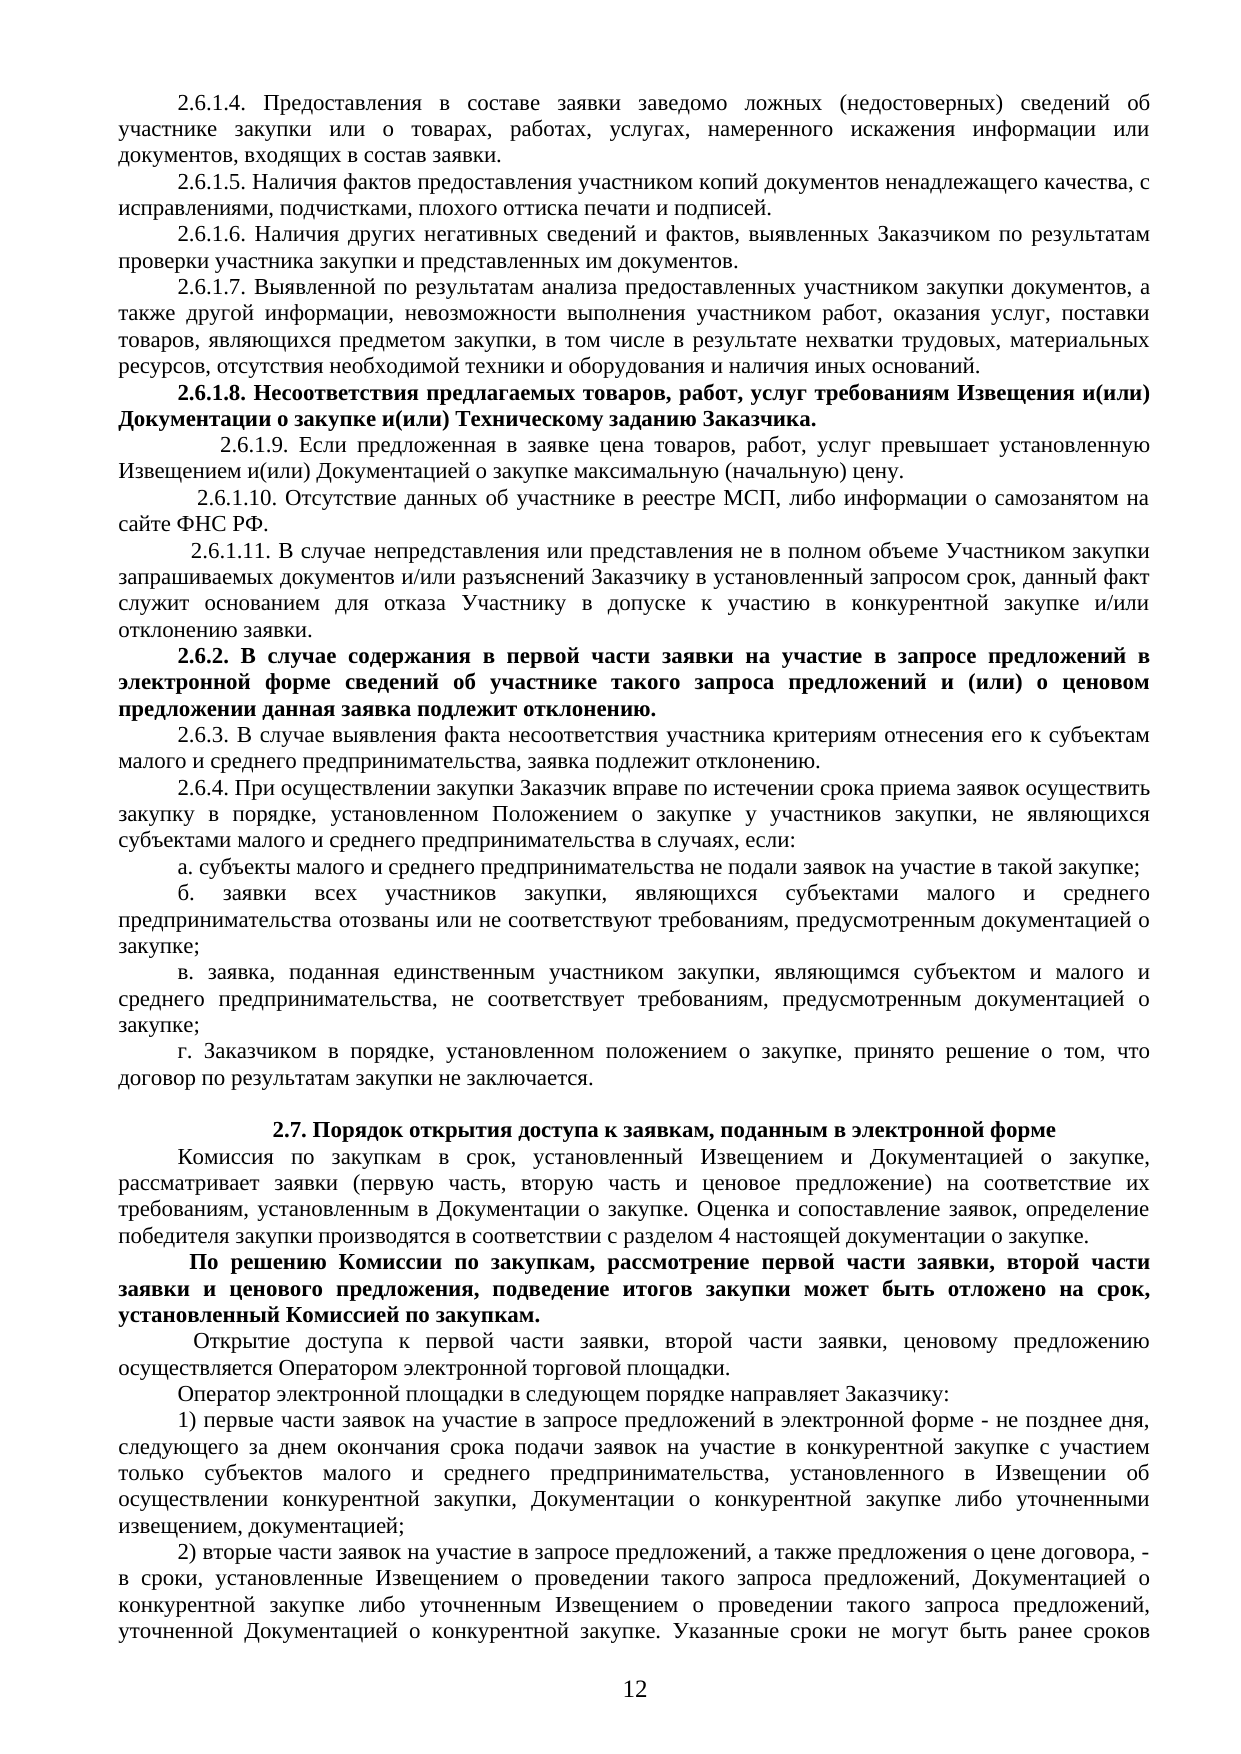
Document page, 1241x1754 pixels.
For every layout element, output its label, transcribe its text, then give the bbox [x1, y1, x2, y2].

text в. заявка, поданная единственным участником закупки, являющимся субъектом и малого и среднего предпринимательства, не соответствует требованиям, предусмотренным документацией о закупке; [118, 958, 1152, 1037]
text 2.6.1.8. Несоответствия предлагаемых товаров, работ, услуг требованиям Извещения и(или) Документации о закупке и(или) Техническому заданию Заказчика. [118, 378, 1152, 431]
text 2.6.2. В случае содержания в первой части заявки на участие в запросе предложений в электронной форме сведений об участнике такого запроса предложений и (или) о ценовом предложении данная заявка подлежит отклонению. [118, 642, 1152, 721]
text г. Заказчиком в порядке, установленном положением о закупке, принято решение о том, что договор по результатам закупки не заключается. [118, 1037, 1152, 1090]
text 2.6.1.6. Наличия других негативных сведений и фактов, выявленных Заказчиком по результатам проверки участника закупки и представленных им документов. [118, 220, 1152, 273]
text 2.6.1.4. Предоставления в составе заявки заведомо ложных (недостоверных) сведений об участнике закупки или о товарах, работах, услугах, намеренного искажения информации или документов, входящих в состав заявки. [118, 89, 1152, 168]
text 2.7. Порядок открытия доступа к заявкам, поданным в электронной форме [118, 1116, 1152, 1143]
text 2.6.1.11. В случае непредставления или представления не в полном объеме Участником закупки запрашиваемых документов и/или разъяснений Заказчику в установленный запросом срок, данный факт служит основанием для отказа Участнику в допуске к участию в конкурентной закупке и/или отклонению заявки. [118, 537, 1152, 642]
text а. субъекты малого и среднего предпринимательства не подали заявок на участие в такой закупке; [118, 853, 1152, 879]
text 1) первые части заявок на участие в запросе предложений в электронной форме - не позднее дня, следующего за днем окончания срока подачи заявок на участие в конкурентной закупке с участием только субъектов малого и среднего предпринимательства, установленного в Извещении об осуществлении конкурентной закупки, Документации о конкурентной закупке либо уточненными извещением, документацией; [118, 1406, 1152, 1538]
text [118, 1538, 1152, 1643]
text Оператор электронной площадки в следующем порядке направляет Заказчику: [118, 1380, 1152, 1406]
text 2.6.3. В случае выявления факта несоответствия участника критериям отнесения его к субъектам малого и среднего предпринимательства, заявка подлежит отклонению. [118, 721, 1152, 774]
text 2.6.1.7. Выявленной по результатам анализа предоставленных участником закупки документов, а также другой информации, невозможности выполнения участником работ, оказания услуг, поставки товаров, являющихся предметом закупки, в том числе в результате нехватки трудовых, материальных ресурсов, отсутствия необходимой техники и оборудования и наличия иных оснований. [118, 273, 1152, 378]
text 2.6.1.9. Если предложенная в заявке цена товаров, работ, услуг превышает установленную Извещением и(или) Документацией о закупке максимальную (начальную) цену. [118, 431, 1152, 484]
text По решению Комиссии по закупкам, рассмотрение первой части заявки, второй части заявки и ценового предложения, подведение итогов закупки может быть отложено на срок, установленный Комиссией по закупкам. [118, 1248, 1152, 1327]
text 2.6.1.10. Отсутствие данных об участнике в реестре МСП, либо информации о самозанятом на сайте ФНС РФ. [118, 484, 1152, 537]
text 2.6.4. При осуществлении закупки Заказчик вправе по истечении срока приема заявок осуществить закупку в порядке, установленном Положением о закупке у участников закупки, не являющихся субъектами малого и среднего предпринимательства в случаях, если: [118, 774, 1152, 853]
text б. заявки всех участников закупки, являющихся субъектами малого и среднего предпринимательства отозваны или не соответствуют требованиям, предусмотренным документацией о закупке; [118, 879, 1152, 958]
text 2.6.1.5. Наличия фактов предоставления участником копий документов ненадлежащего качества, с исправлениями, подчистками, плохого оттиска печати и подписей. [118, 168, 1152, 220]
text Комиссия по закупкам в срок, установленный Извещением и Документацией о закупке, рассматривает заявки (первую часть, вторую часть и ценовое предложение) на соответствие их требованиям, установленным в Документации о закупке. Оценка и сопоставление заявок, определение победителя закупки производятся в соответствии с разделом 4 настоящей документации о закупке. [118, 1143, 1152, 1248]
text Открытие доступа к первой части заявки, второй части заявки, ценовому предложению осуществляется Оператором электронной торговой площадки. [118, 1327, 1152, 1380]
